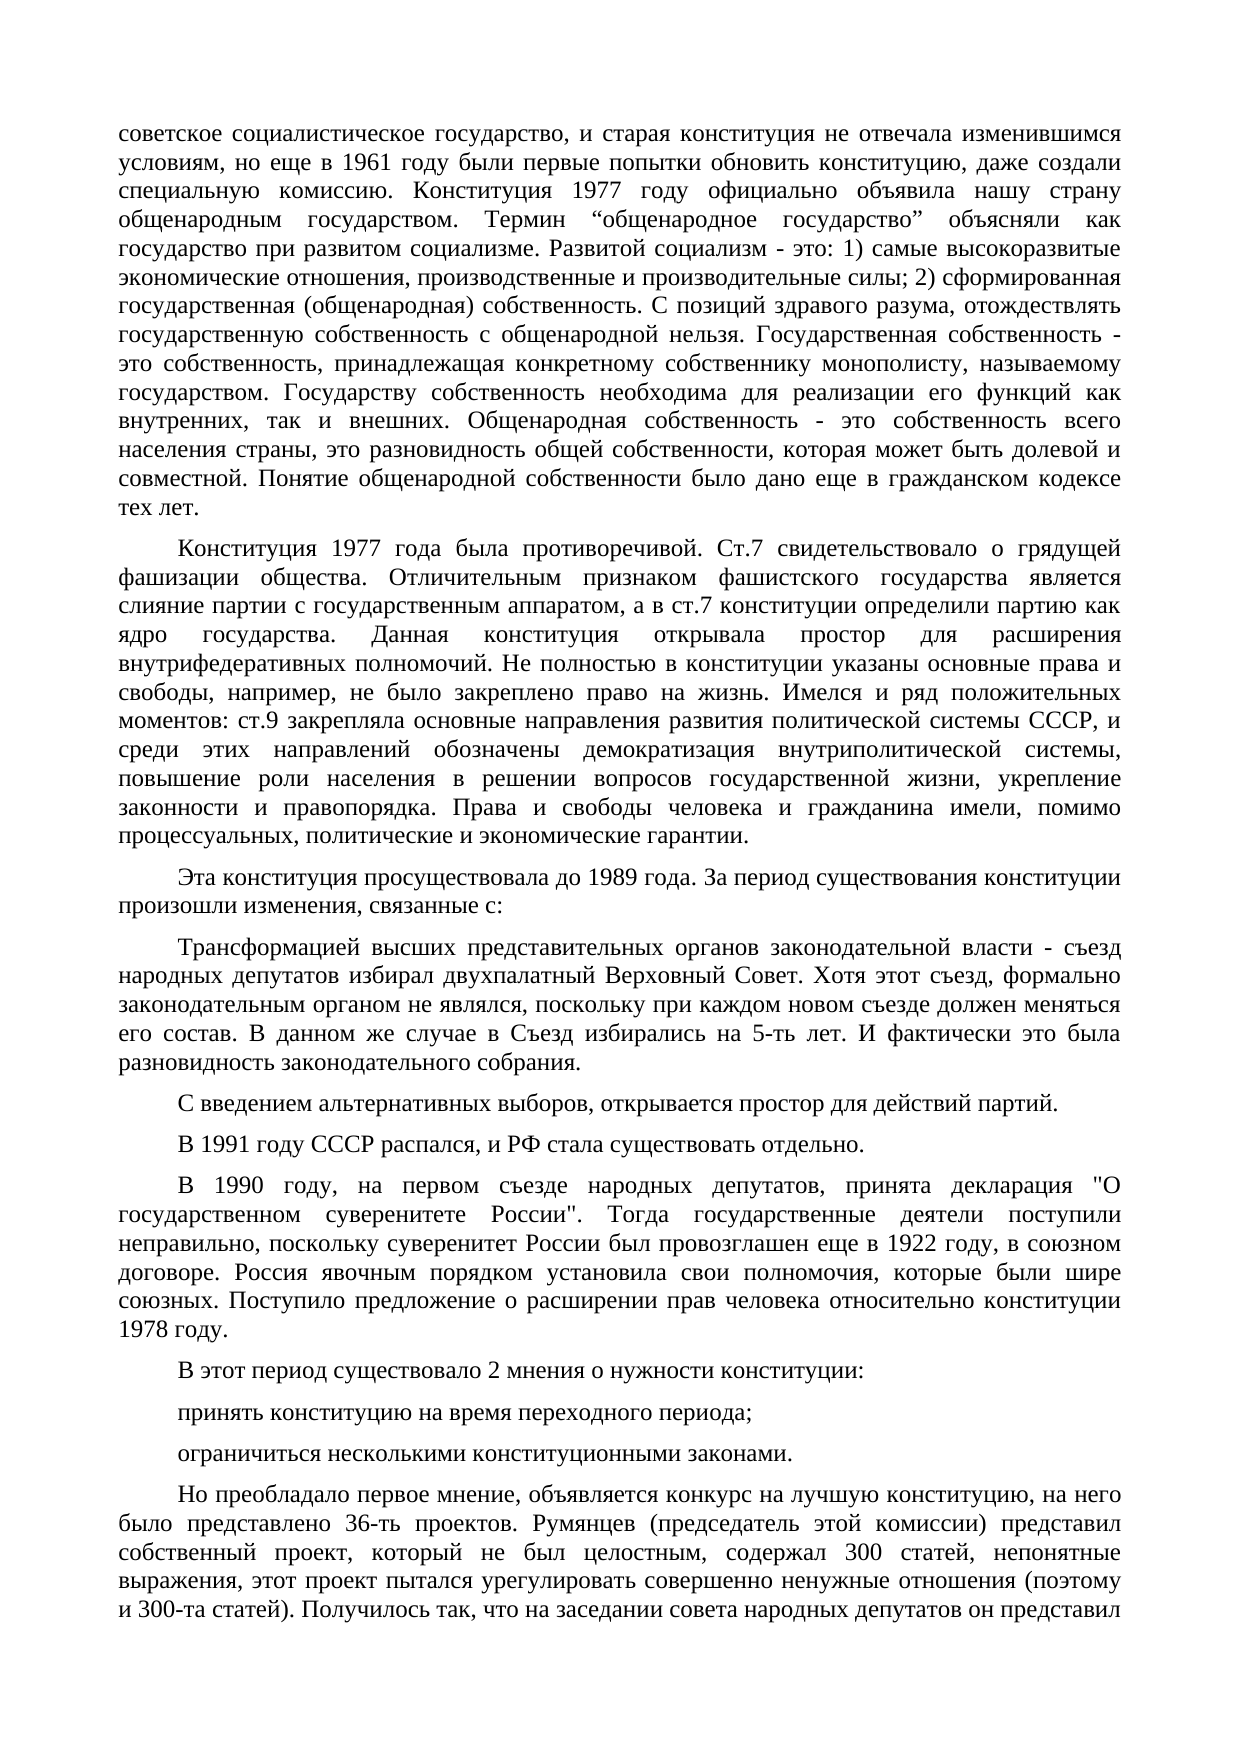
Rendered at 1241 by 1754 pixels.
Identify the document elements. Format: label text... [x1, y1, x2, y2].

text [118, 1479, 1122, 1623]
text принять конституцию на время переходного периода; [118, 1397, 1122, 1426]
text С введением альтернативных выборов, открывается простор для действий партий. [118, 1088, 1122, 1117]
text В 1991 году СССР распался, и РФ стала существовать отдельно. [118, 1129, 1122, 1158]
text В 1990 году, на первом съезде народных депутатов, принята декларация "О государственном суверенитете России". Тогда государственные деятели поступили неправильно, поскольку суверенитет России был провозглашен еще в 1922 году, в союзном договоре. Россия явочным порядком установила свои полномочия, которые были шире союзных. Поступило предложение о расширении прав человека относительно конституции 1978 году. [118, 1171, 1122, 1343]
text Эта конституция просуществовала до 1989 года. За период существования конституции произошли изменения, связанные с: [118, 862, 1122, 919]
text В этот период существовало 2 мнения о нужности конституции: [118, 1356, 1122, 1384]
text ограничиться несколькими конституционными законами. [118, 1438, 1122, 1467]
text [118, 118, 1122, 521]
text Трансформацией высших представительных органов законодательной власти - съезд народных депутатов избирал двухпалатный Верховный Совет. Хотя этот съезд, формально законодательным органом не являлся, поскольку при каждом новом съезде должен меняться его состав. В данном же случае в Съезд избирались на 5-ть лет. И фактически это была разновидность законодательного собрания. [118, 932, 1122, 1076]
text Конституция 1977 года была противоречивой. Ст.7 свидетельствовало о грядущей фашизации общества. Отличительным признаком фашистского государства является слияние партии с государственным аппаратом, а в ст.7 конституции определили партию как ядро государства. Данная конституция открывала простор для расширения внутрифедеративных полномочий. Не полностью в конституции указаны основные права и свободы, например, не было закреплено право на жизнь. Имелся и ряд положительных моментов: ст.9 закрепляла основные направления развития политической системы СССР, и среди этих направлений обозначены демократизация внутриполитической системы, повышение роли населения в решении вопросов государственной жизни, укрепление законности и правопорядка. Права и свободы человека и гражданина имели, помимо процессуальных, политические и экономические гарантии. [118, 533, 1122, 849]
